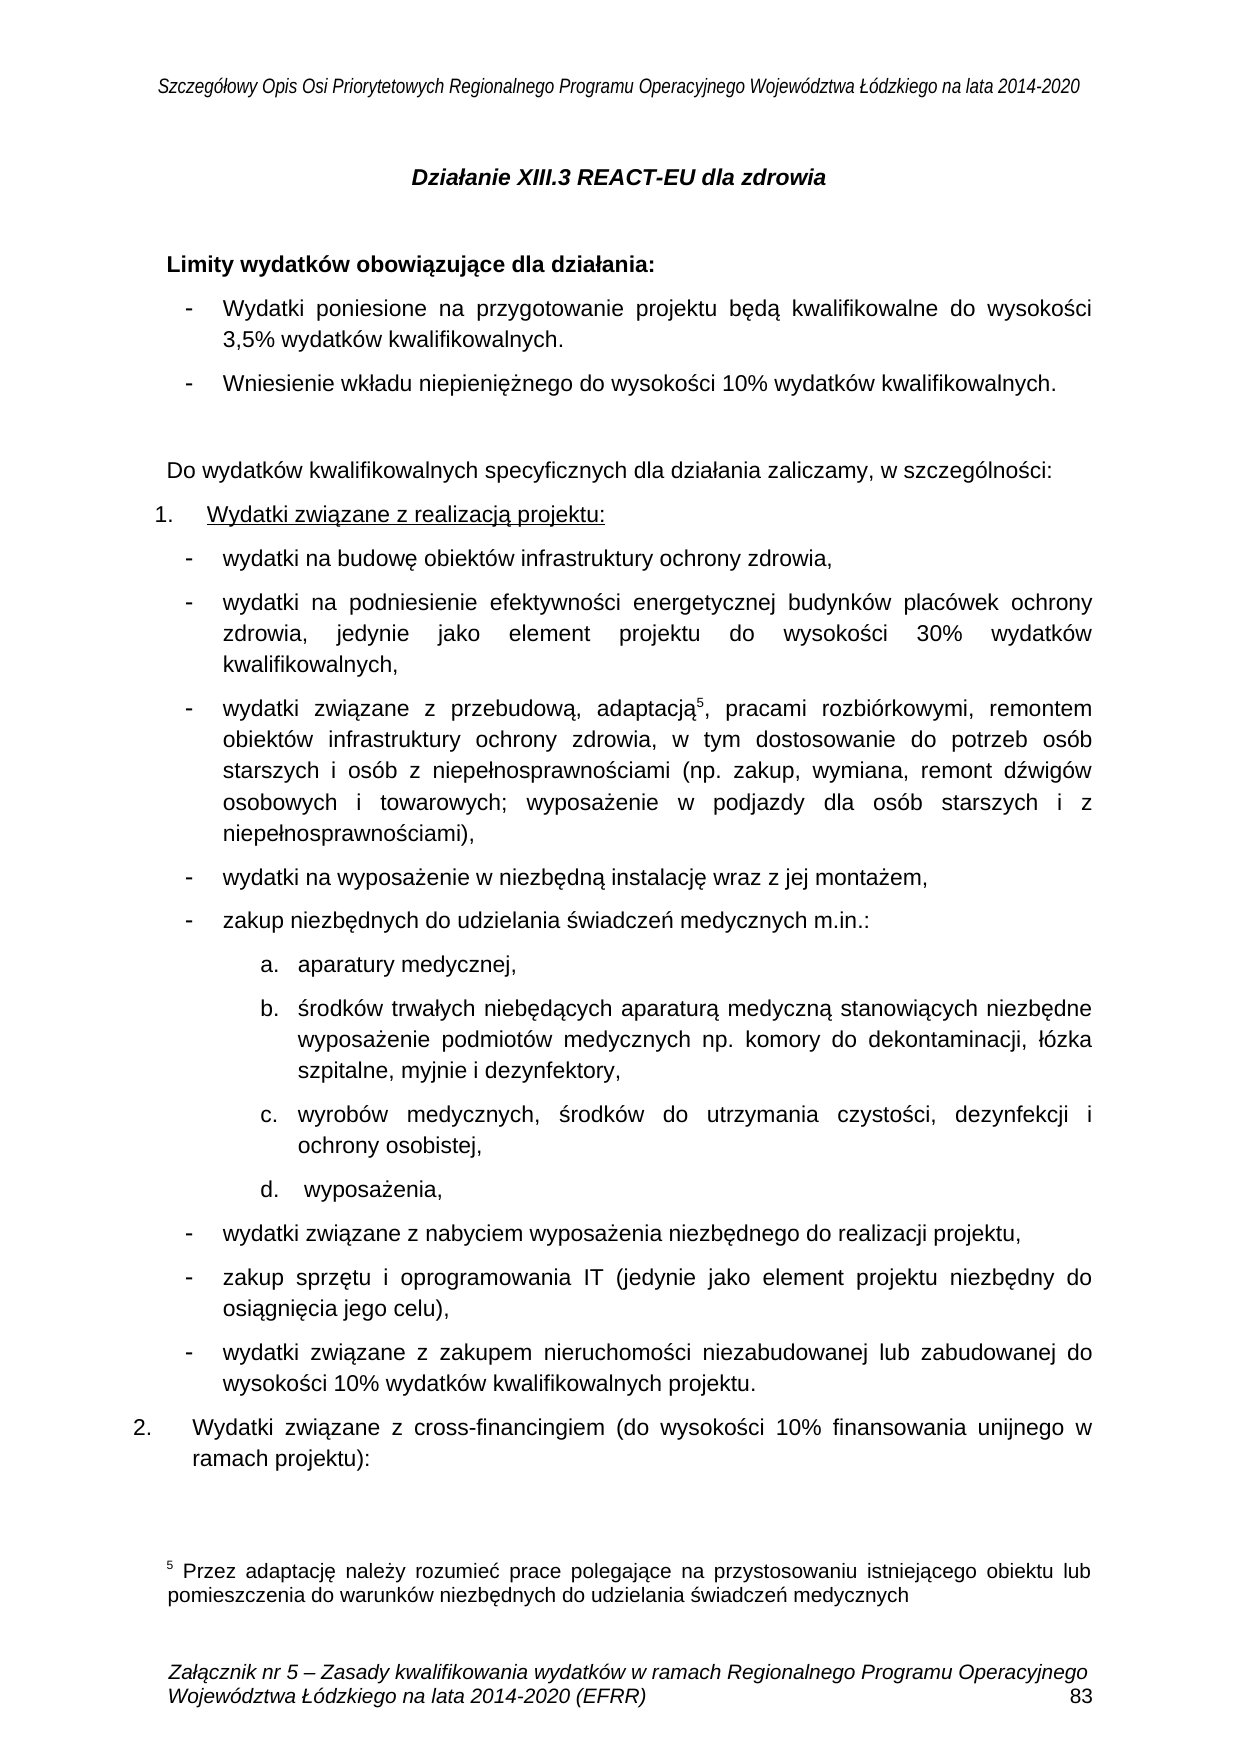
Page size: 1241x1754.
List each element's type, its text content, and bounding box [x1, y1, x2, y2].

list wyposażenia, [260, 1173, 1093, 1204]
list wydatki na podniesienie efektywności energetycznej budynków placówek ochrony zdrowia, jedynie jako element projektu do wysokości 30% wydatków kwalifikowalnych, [185, 585, 1093, 679]
list środków trwałych niebędących aparaturą medyczną stanowiących niezbędne wyposażenie podmiotów medycznych np. komory do dekontaminacji, łózka szpitalne, myjnie i dezynfektory, [260, 991, 1093, 1085]
list Wydatki poniesione na przygotowanie projektu będą kwalifikowalne do wysokości 3,5% wydatków kwalifikowalnych. [185, 291, 1093, 354]
list wydatki na budowę obiektów infrastruktury ochrony zdrowia, [185, 541, 1093, 573]
list wydatki związane z zakupem nieruchomości niezabudowanej lub zabudowanej do wysokości 10% wydatków kwalifikowalnych projektu. [185, 1335, 1093, 1398]
list Wydatki związane z cross-financingiem (do wysokości 10% finansowania unijnego w ramach projektu): [133, 1410, 1093, 1473]
list zakup sprzętu i oprogramowania IT (jedynie jako element projektu niezbędny do osiągnięcia jego celu), [185, 1260, 1093, 1323]
list wydatki związane z nabyciem wyposażenia niezbędnego do realizacji projektu, [185, 1216, 1093, 1248]
list wyrobów medycznych, środków do utrzymania czystości, dezynfekcji i ochrony osobistej, [260, 1098, 1093, 1160]
list wydatki związane z przebudową, adaptacją, pracami rozbiórkowymi, remontem obiektów infrastruktury ochrony zdrowia, w tym dostosowanie do potrzeb osób starszych i osób z niepełnosprawnościami (np. zakup, wymiana, remont dźwigów osobowych i towarowych; wyposażenie w podjazdy dla osób starszych i z niepełnosprawnościami), [185, 691, 1093, 848]
list zakup niezbędnych do udzielania świadczeń medycznych m.in.: [185, 904, 1093, 935]
text Do wydatków kwalifikowalnych specyficznych dla działania zaliczamy, w szczególności: [166, 454, 1093, 485]
text Limity wydatków obowiązujące dla działania: [166, 248, 1093, 279]
list Wydatki związane z realizacją projektu: [154, 498, 1093, 529]
list Wniesienie wkładu niepieniężnego do wysokości 10% wydatków kwalifikowalnych. [185, 366, 1093, 398]
list aparatury medycznej, [260, 948, 1093, 979]
list wydatki na wyposażenie w niezbędną instalację wraz z jej montażem, [185, 860, 1093, 891]
subtitle Działanie XIII.3 REACT-EU dla zdrowia [148, 160, 1093, 191]
